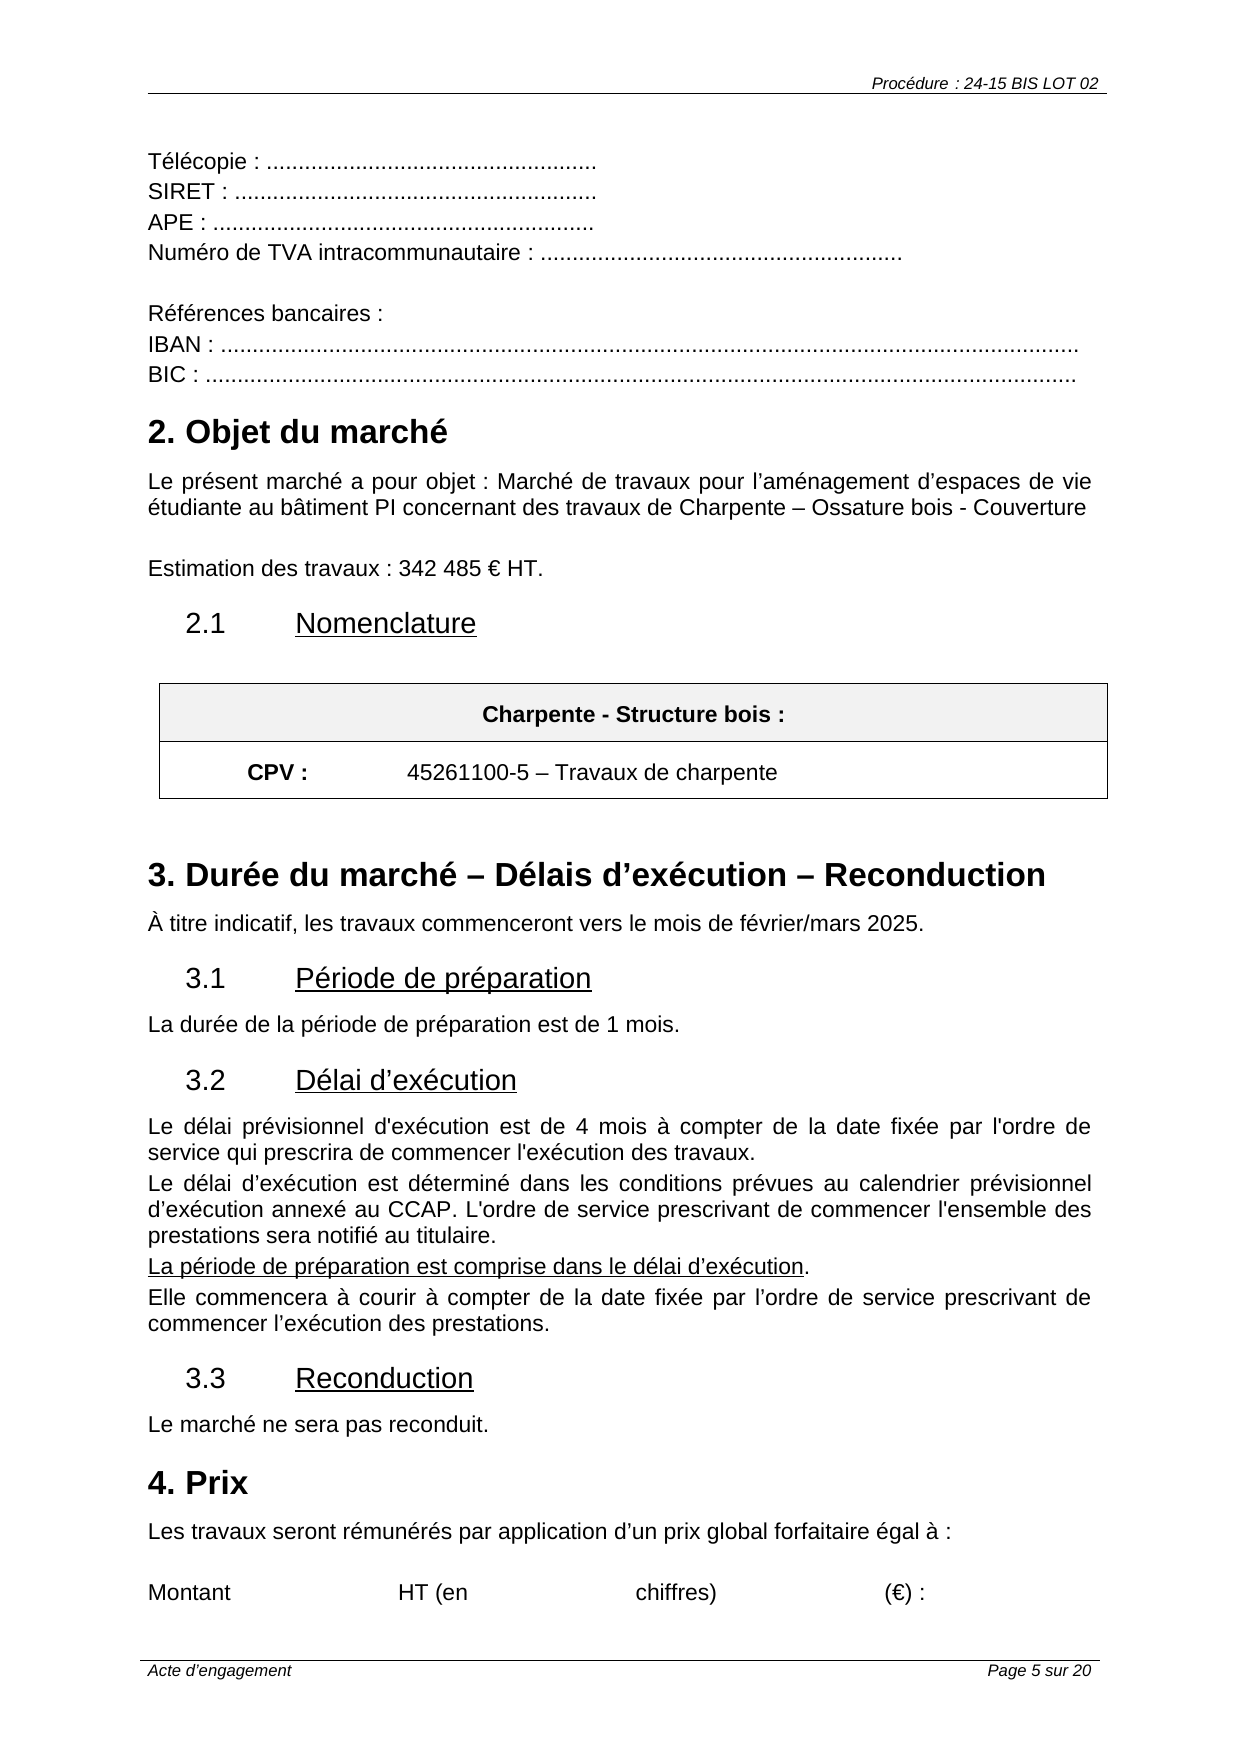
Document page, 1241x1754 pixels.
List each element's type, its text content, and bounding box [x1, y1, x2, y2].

text Estimation des travaux : 342 485 € HT. [148, 555, 1093, 581]
table_header Charpente - Structure bois : [160, 684, 1107, 741]
text Le délai d’exécution est déterminé dans les conditions prévues au calendrier prévisionnel d’exécution annexé au CCAP. L'ordre de service prescrivant de commencer l'ensemble des prestations sera notifié au titulaire. [148, 1170, 1093, 1249]
text La durée de la période de préparation est de 1 mois. [148, 1011, 1093, 1038]
text Délai d’exécution [185, 1063, 1093, 1096]
text APE : ............................................................ [148, 209, 1093, 235]
text Le présent marché a pour objet : Marché de travaux pour l’aménagement d’espaces de vie étudiante au bâtiment PI concernant des travaux de Charpente – Ossature bois - Couverture [148, 468, 1093, 520]
text Nomenclature [185, 606, 1093, 640]
text Références bancaires : [148, 300, 1093, 327]
text Prix [148, 1463, 1093, 1501]
text Le délai prévisionnel d'exécution est de 4 mois à compter de la date fixée par l'ordre de service qui prescrira de commencer l'exécution des travaux. [148, 1113, 1093, 1166]
text Elle commencera à courir à compter de la date fixée par l’ordre de service prescrivant de commencer l’exécution des prestations. [148, 1283, 1093, 1336]
table_cell 45261100-5 – Travaux de charpente [396, 742, 1107, 798]
text IBAN : ....................................................................................................................................... [148, 331, 1093, 357]
text Numéro de TVA intracommunautaire : ......................................................... [148, 239, 1093, 266]
table_cell CPV : [160, 742, 396, 798]
text Durée du marché – Délais d’exécution – Reconduction [148, 854, 1093, 893]
text Reconduction [185, 1361, 1093, 1395]
text Télécopie : .................................................... [148, 148, 1093, 174]
text La période de préparation est comprise dans le délai d’exécution. [148, 1253, 1093, 1279]
text Les travaux seront rémunérés par application d’un prix global forfaitaire égal à : [148, 1518, 1093, 1544]
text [148, 1579, 1093, 1605]
text SIRET : ......................................................... [148, 178, 1093, 204]
text Le marché ne sera pas reconduit. [148, 1411, 1093, 1438]
text Objet du marché [148, 413, 1093, 451]
text À titre indicatif, les travaux commenceront vers le mois de février/mars 2025. [148, 910, 1093, 936]
text Période de préparation [185, 961, 1093, 994]
text BIC : ......................................................................................................................................... [148, 361, 1093, 388]
